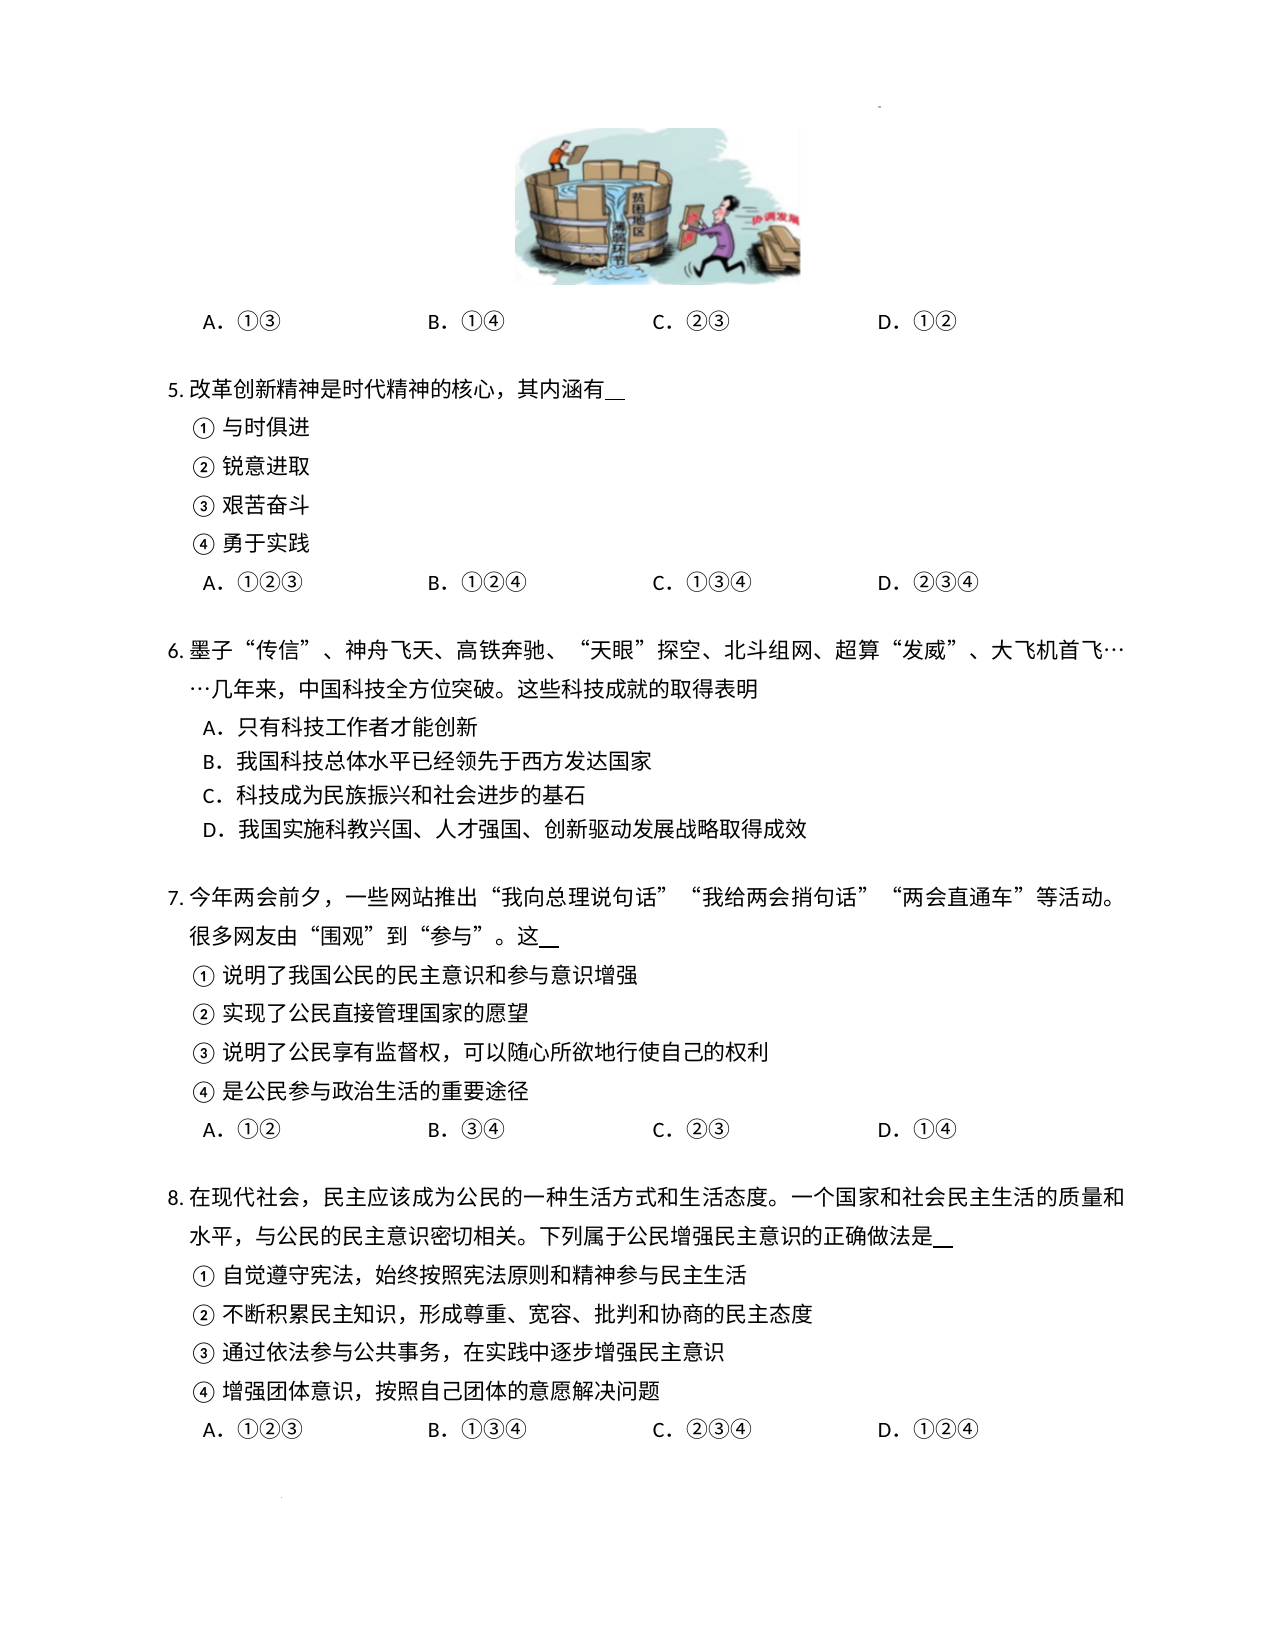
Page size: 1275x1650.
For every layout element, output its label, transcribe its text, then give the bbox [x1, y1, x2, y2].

text 在现代社会，民主应该成为公民的一种生活方式和生活态度。一个国家和社会民主生活的质量和水平，与公民的民主意识密切相关。下列属于公民增强民主意识的正确做法是 [189, 1179, 1127, 1252]
text A．①②③ B．①③④ C．②③④ D．①②④ [148, 1411, 1127, 1445]
text ④是公民参与政治生活的重要途径 [189, 1073, 1127, 1107]
text ③说明了公民享有监督权，可以随心所欲地行使自己的权利 [189, 1034, 1127, 1068]
text 墨子“传信”、神舟飞天、高铁奔驰、“天眼”探空、北斗组网、超算“发威”、大飞机首飞……几年来，中国科技全方位突破。这些科技成就的取得表明 [189, 632, 1127, 704]
text A．①②③ B．①②④ C．①③④ D．②③④ [148, 564, 1127, 598]
text ①说明了我国公民的民主意识和参与意识增强 [189, 957, 1127, 991]
text ①自觉遵守宪法，始终按照宪法原则和精神参与民主生活 [189, 1257, 1127, 1291]
text ③艰苦奋斗 [189, 486, 1127, 520]
text B．我国科技总体水平已经领先于西方发达国家 [148, 743, 1127, 777]
text A．①② B．③④ C．②③ D．①④ [148, 1111, 1127, 1145]
text D．我国实施科教兴国、人才强国、创新驱动发展战略取得成效 [148, 811, 1127, 845]
text ③通过依法参与公共事务，在实践中逐步增强民主意识 [189, 1334, 1127, 1368]
text A．①③ B．①④ C．②③ D．①② [148, 303, 1127, 337]
text C．科技成为民族振兴和社会进步的基石 [148, 777, 1127, 811]
text A．只有科技工作者才能创新 [148, 709, 1127, 743]
text ②锐意进取 [189, 448, 1127, 482]
text 今年两会前夕，一些网站推出“我向总理说句话”“我给两会捎句话”“两会直通车”等活动。很多网友由“围观”到“参与”。这 [189, 879, 1127, 952]
text 改革创新精神是时代精神的核心，其内涵有 [189, 371, 1127, 404]
text ④勇于实践 [189, 525, 1127, 559]
text ④增强团体意识，按照自己团体的意愿解决问题 [189, 1373, 1127, 1407]
text ②不断积累民主知识，形成尊重、宽容、批判和协商的民主态度 [189, 1295, 1127, 1329]
picture [515, 128, 802, 285]
text ②实现了公民直接管理国家的愿望 [189, 995, 1127, 1029]
text ①与时俱进 [189, 409, 1127, 443]
